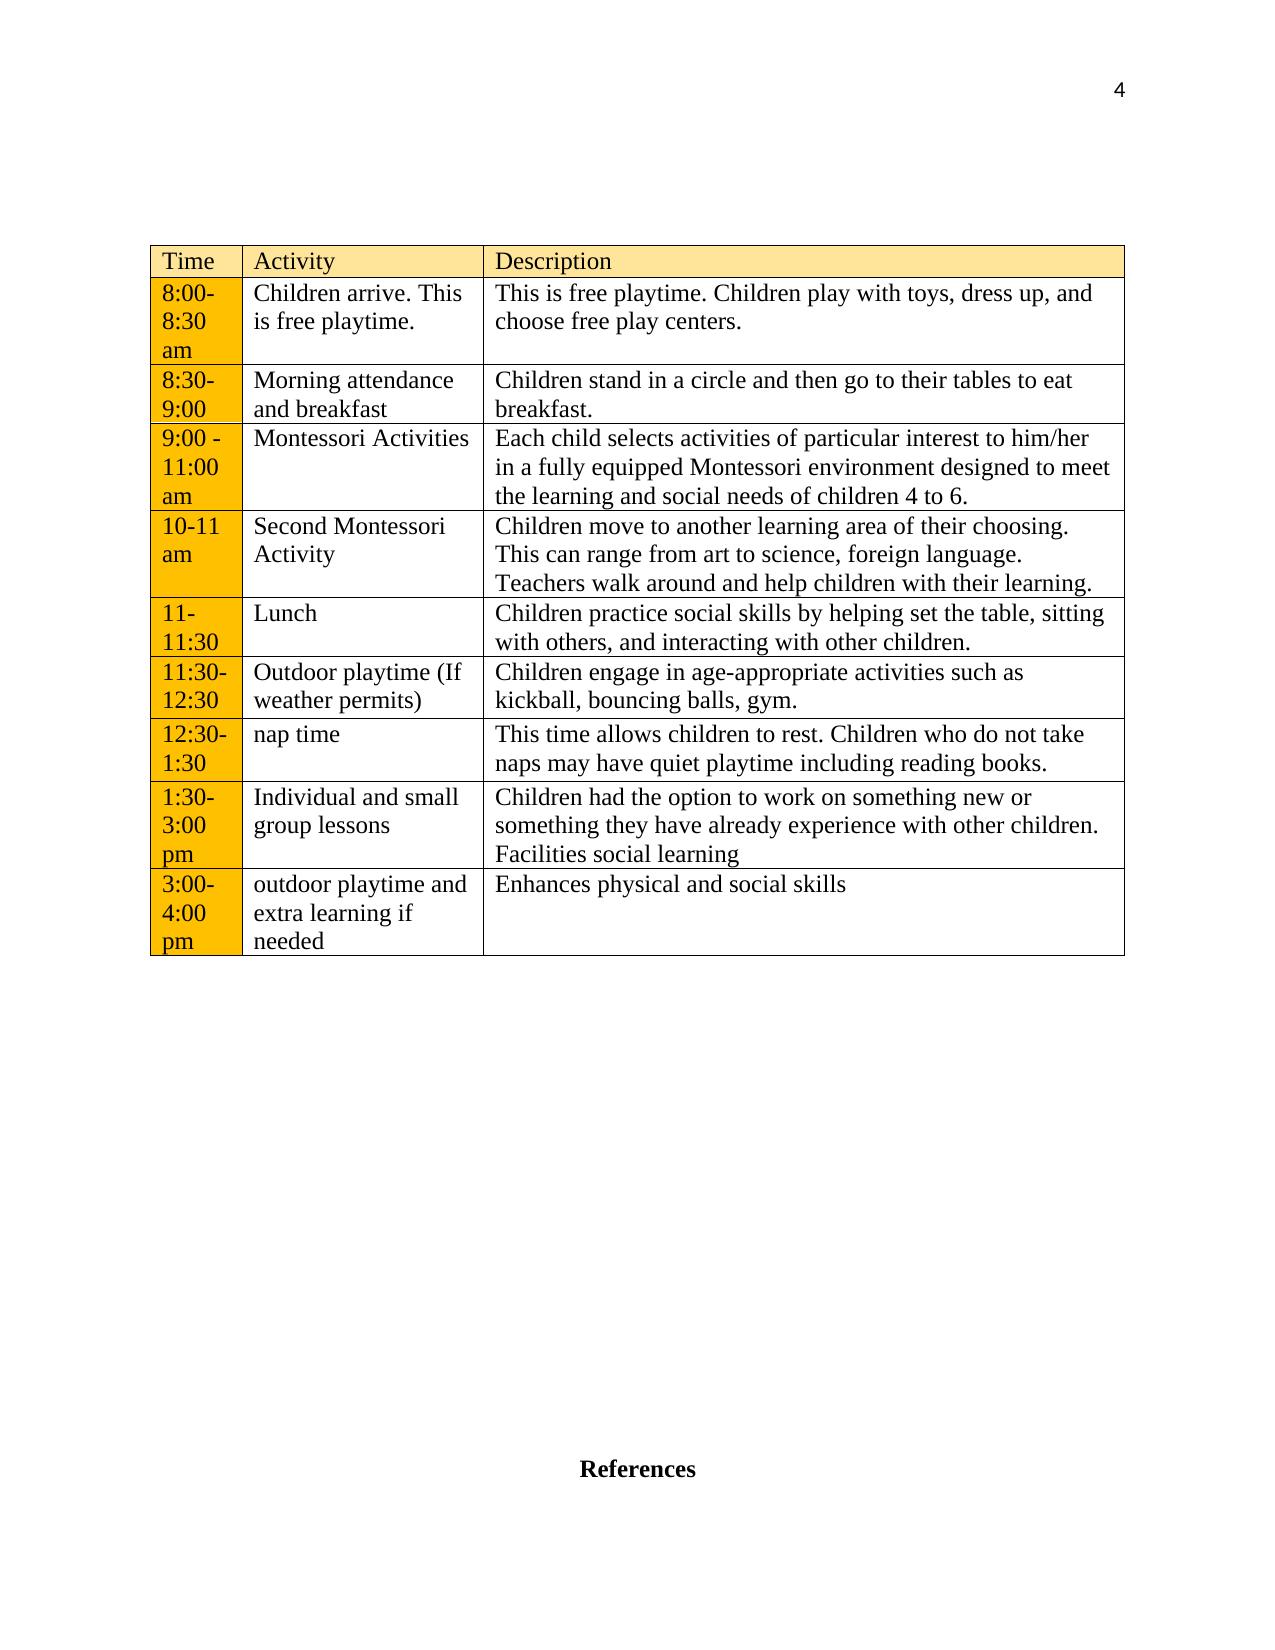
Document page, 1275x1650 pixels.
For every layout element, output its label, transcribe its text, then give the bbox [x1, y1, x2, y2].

table_cell 8:30-9:00 [151, 365, 242, 422]
table_header Activity [243, 246, 483, 277]
table_cell 3:00-4:00 pm [151, 869, 242, 955]
table_cell Each child selects activities of particular interest to him/her in a fully equipped Montessori environment designed to meet the learning and social needs of children 4 to 6. [484, 424, 1124, 510]
table_cell Enhances physical and social skills [484, 869, 1124, 955]
table_cell Children had the option to work on something new or something they have already experience with other children. Facilities social learning [484, 782, 1124, 868]
table_cell nap time [243, 719, 483, 781]
table_cell 11:30-12:30 [151, 657, 242, 718]
table_cell This is free playtime. Children play with toys, dress up, and choose free play centers. [484, 278, 1124, 364]
table_cell Outdoor playtime (If weather permits) [243, 657, 483, 718]
table_header Time [151, 246, 242, 277]
table_cell Children move to another learning area of their choosing. This can range from art to science, foreign language. Teachers walk around and help children with their learning. [484, 511, 1124, 597]
table_cell 11-11:30 [151, 598, 242, 656]
table_cell 12:30-1:30 [151, 719, 242, 781]
table_cell Montessori Activities [243, 424, 483, 510]
table_cell Children practice social skills by helping set the table, sitting with others, and interacting with other children. [484, 598, 1124, 656]
table_cell Individual and small group lessons [243, 782, 483, 868]
table_cell Second Montessori Activity [243, 511, 483, 597]
table_cell Children stand in a circle and then go to their tables to eat breakfast. [484, 365, 1124, 422]
table_cell outdoor playtime and extra learning if needed [243, 869, 483, 955]
table_cell Children engage in age-appropriate activities such as kickball, bouncing balls, gym. [484, 657, 1124, 718]
table_cell 10-11 am [151, 511, 242, 597]
table_cell 8:00-8:30 am [151, 278, 242, 364]
table_cell Lunch [243, 598, 483, 656]
table_cell Morning attendance and breakfast [243, 365, 483, 422]
table_cell This time allows children to rest. Children who do not take naps may have quiet playtime including reading books. [484, 719, 1124, 781]
table_cell 9:00 - 11:00 am [151, 424, 242, 510]
text References [150, 1454, 1125, 1483]
table_cell 1:30-3:00 pm [151, 782, 242, 868]
table_cell Children arrive. This is free playtime. [243, 278, 483, 364]
table_header Description [484, 246, 1124, 277]
